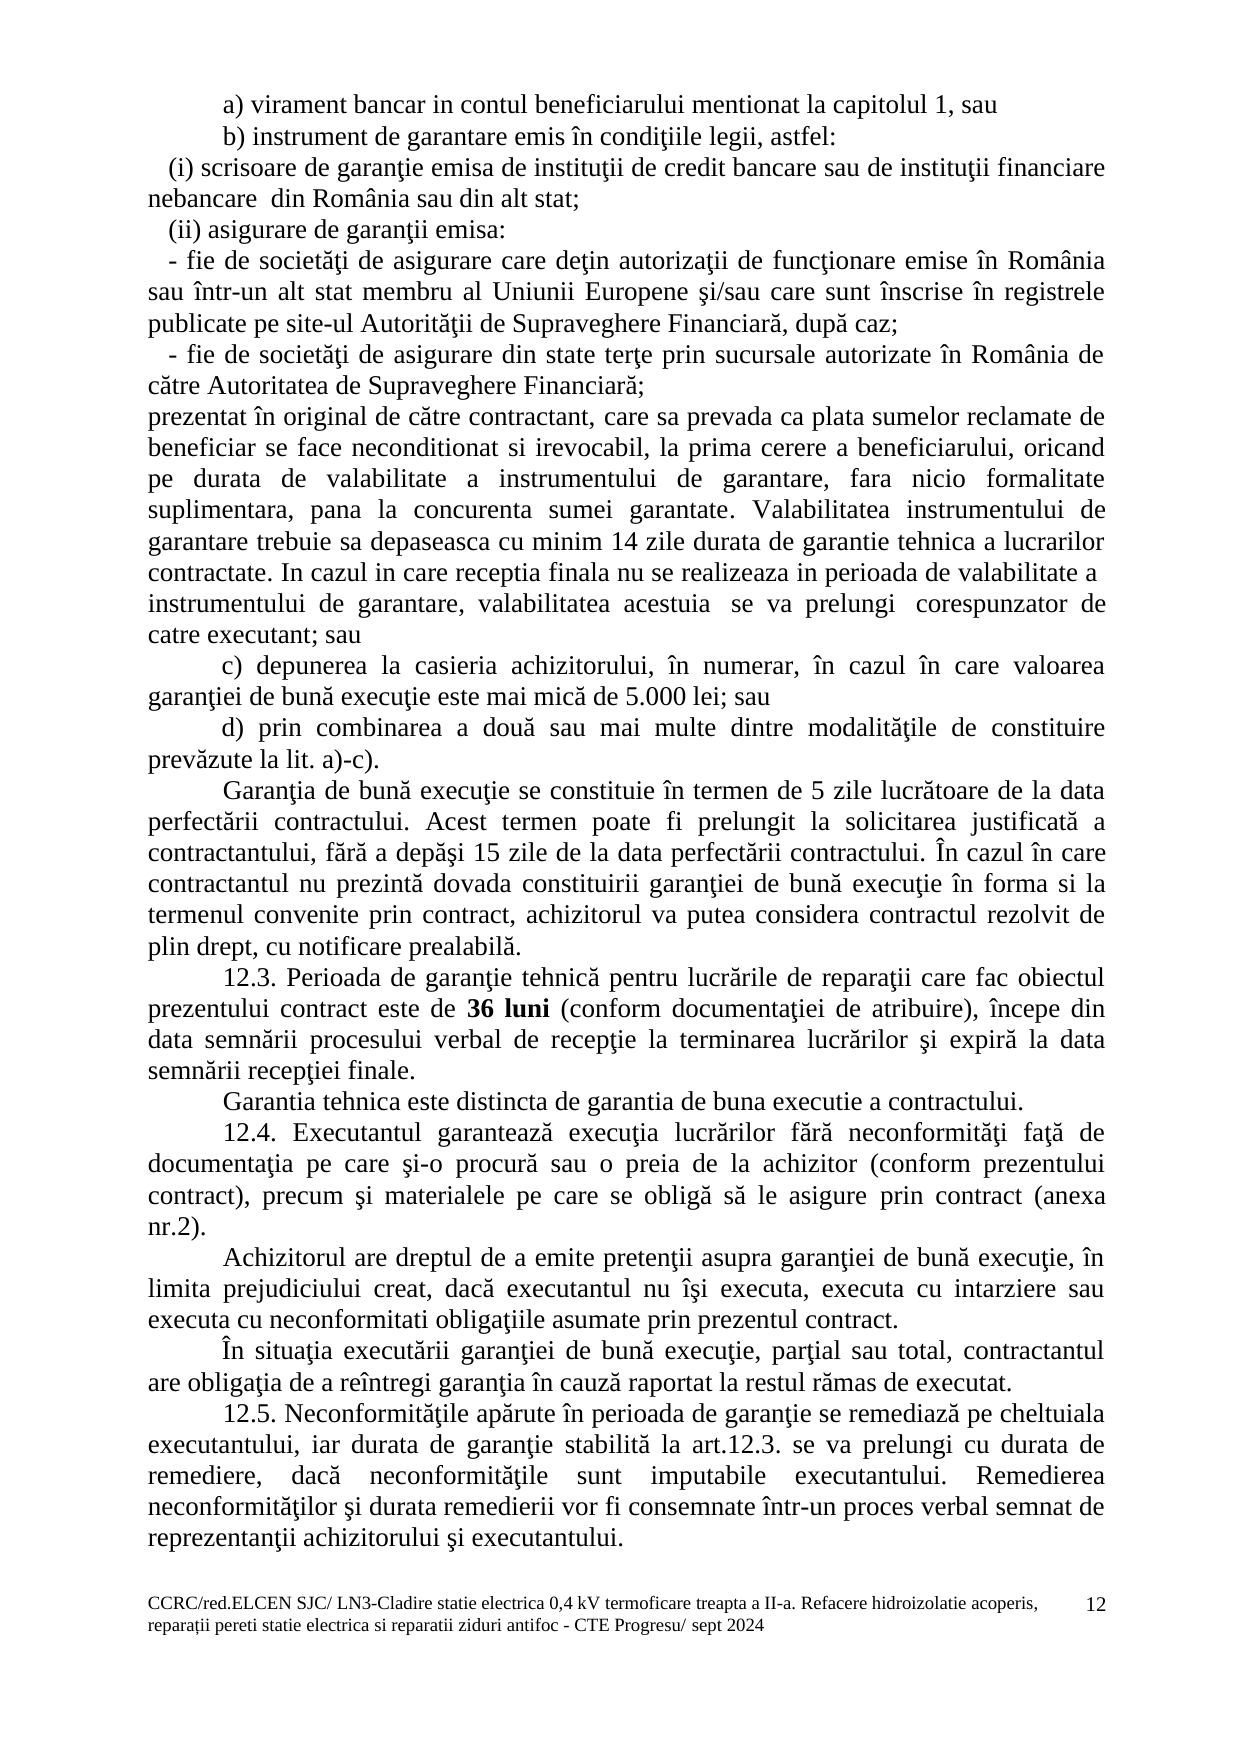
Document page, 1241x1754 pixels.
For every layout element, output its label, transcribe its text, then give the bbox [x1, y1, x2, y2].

text - fie de societăţi de asigurare din state terţe prin sucursale autorizate în România de către Autoritatea de Supraveghere Financiară; [148, 338, 1106, 400]
text - fie de societăţi de asigurare care deţin autorizaţii de funcţionare emise în România sau într-un alt stat membru al Uniunii Europene şi/sau care sunt înscrise în registrele publicate pe site-ul Autorităţii de Supraveghere Financiară, după caz; [148, 244, 1106, 338]
text Garantia tehnica este distincta de garantia de buna executie a contractului. [148, 1085, 1106, 1116]
text b) instrument de garantare emis în condiţiile legii, astfel: [148, 120, 1106, 151]
text (i) scrisoare de garanţie emisa de instituţii de credit bancare sau de instituţii financiare nebancare din România sau din alt stat; [148, 151, 1106, 213]
text d) prin combinarea a două sau mai multe dintre modalităţile de constituire prevăzute la lit. a)-c). [148, 712, 1106, 774]
text prezentat în original de către contractant, care sa prevada ca plata sumelor reclamate de beneficiar se face neconditionat si irevocabil, la prima cerere a beneficiarului, oricand pe durata de valabilitate a instrumentului de garantare, fara nicio formalitate suplimentara, pana la concurenta sumei garantate. Valabilitatea instrumentului de garantare trebuie sa depaseasca cu minim 14 zile durata de garantie tehnica a lucrarilor contractate. In cazul in care receptia finala nu se realizeaza in perioada de valabilitate a instrumentului de garantare, valabilitatea acestuia se va prelungi corespunzator de catre executant; sau [148, 400, 1106, 649]
text 12.3. Perioada de garanţie tehnică pentru lucrările de reparaţii care fac obiectul prezentului contract este de 36 luni (conform documentaţiei de atribuire), începe din data semnării procesului verbal de recepţie la terminarea lucrărilor şi expiră la data semnării recepţiei finale. [148, 961, 1106, 1085]
text c) depunerea la casieria achizitorului, în numerar, în cazul în care valoarea garanţiei de bună execuţie este mai mică de 5.000 lei; sau [148, 649, 1106, 712]
text a) virament bancar in contul beneficiarului mentionat la capitolul 1, sau [148, 89, 1106, 120]
text În situaţia executării garanţiei de bună execuţie, parţial sau total, contractantul are obligaţia de a reîntregi garanţia în cauză raportat la restul rămas de executat. [148, 1334, 1106, 1397]
text Garanţia de bună execuţie se constituie în termen de 5 zile lucrătoare de la data perfectării contractului. Acest termen poate fi prelungit la solicitarea justificată a contractantului, fără a depăşi 15 zile de la data perfectării contractului. În cazul în care contractantul nu prezintă dovada constituirii garanţiei de bună execuţie în forma si la termenul convenite prin contract, achizitorul va putea considera contractul rezolvit de plin drept, cu notificare prealabilă. [148, 774, 1106, 961]
text Achizitorul are dreptul de a emite pretenţii asupra garanţiei de bună execuţie, în limita prejudiciului creat, dacă executantul nu îşi executa, executa cu intarziere sau executa cu neconformitati obligaţiile asumate prin prezentul contract. [148, 1241, 1106, 1334]
text 12.5. Neconformităţile apărute în perioada de garanţie se remediază pe cheltuiala executantului, iar durata de garanţie stabilită la art.12.3. se va prelungi cu durata de remediere, dacă neconformităţile sunt imputabile executantului. Remedierea neconformităţilor şi durata remedierii vor fi consemnate într-un proces verbal semnat de reprezentanţii achizitorului şi executantului. [148, 1397, 1106, 1552]
text 12.4. Executantul garantează execuţia lucrărilor fără neconformităţi faţă de documentaţia pe care şi-o procură sau o preia de la achizitor (conform prezentului contract), precum şi materialele pe care se obligă să le asigure prin contract (anexa nr.2). [148, 1116, 1106, 1241]
text (ii) asigurare de garanţii emisa: [148, 213, 1106, 244]
